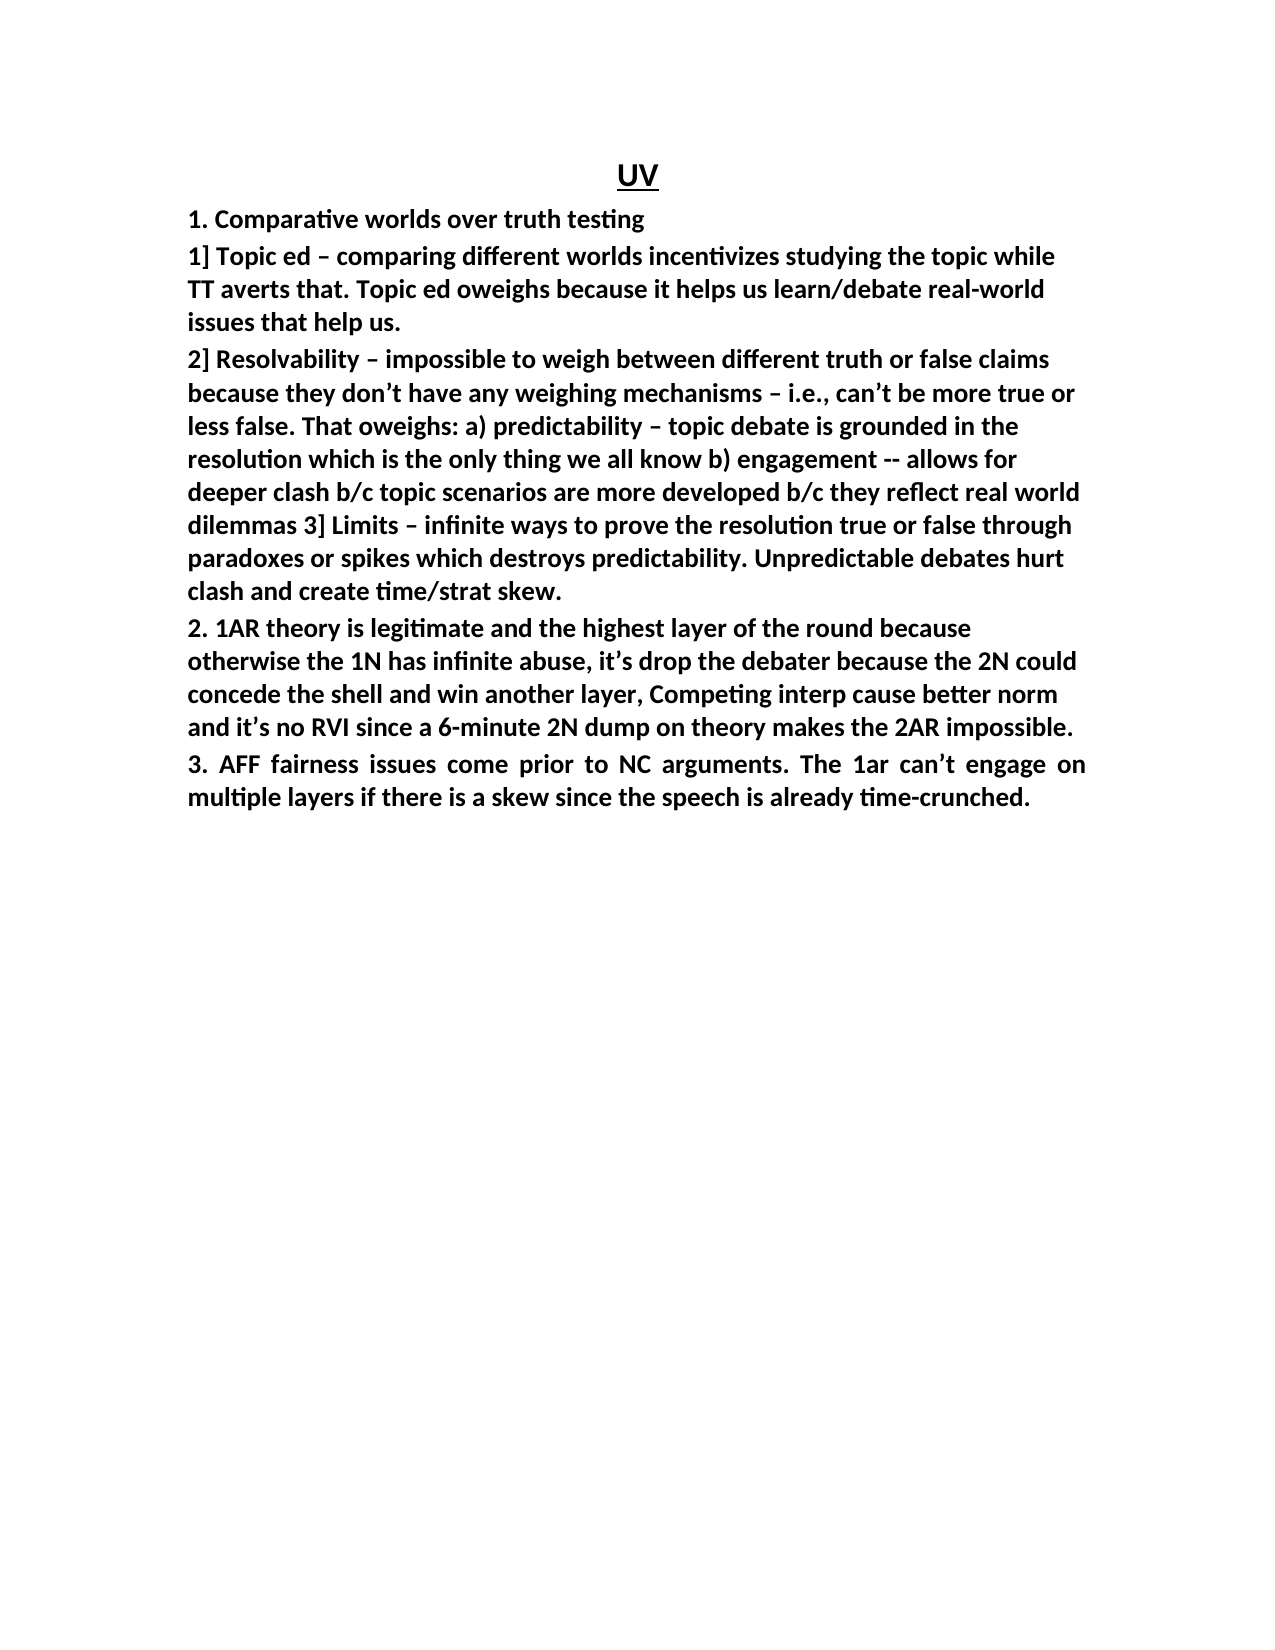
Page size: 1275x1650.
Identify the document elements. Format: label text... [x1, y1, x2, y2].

text 3. AFF fairness issues come prior to NC arguments. The 1ar can’t engage on multiple layers if there is a skew since the speech is already time-crunched. [187, 747, 1087, 813]
text 1. Comparative worlds over truth testing [187, 202, 1087, 235]
subtitle UV [187, 154, 1087, 195]
text 1] Topic ed – comparing different worlds incentivizes studying the topic while TT averts that. Topic ed oweighs because it helps us learn/debate real-world issues that help us. [187, 239, 1087, 338]
text 2] Resolvability – impossible to weigh between different truth or false claims because they don’t have any weighing mechanisms – i.e., can’t be more true or less false. That oweighs: a) predictability – topic debate is grounded in the resolution which is the only thing we all know b) engagement -- allows for deeper clash b/c topic scenarios are more developed b/c they reflect real world dilemmas 3] Limits – infinite ways to prove the resolution true or false through paradoxes or spikes which destroys predictability. Unpredictable debates hurt clash and create time/strat skew. [187, 343, 1087, 607]
text 2. 1AR theory is legitimate and the highest layer of the round because otherwise the 1N has infinite abuse, it’s drop the debater because the 2N could concede the shell and win another layer, Competing interp cause better norm and it’s no RVI since a 6-minute 2N dump on theory makes the 2AR impossible. [187, 611, 1087, 743]
